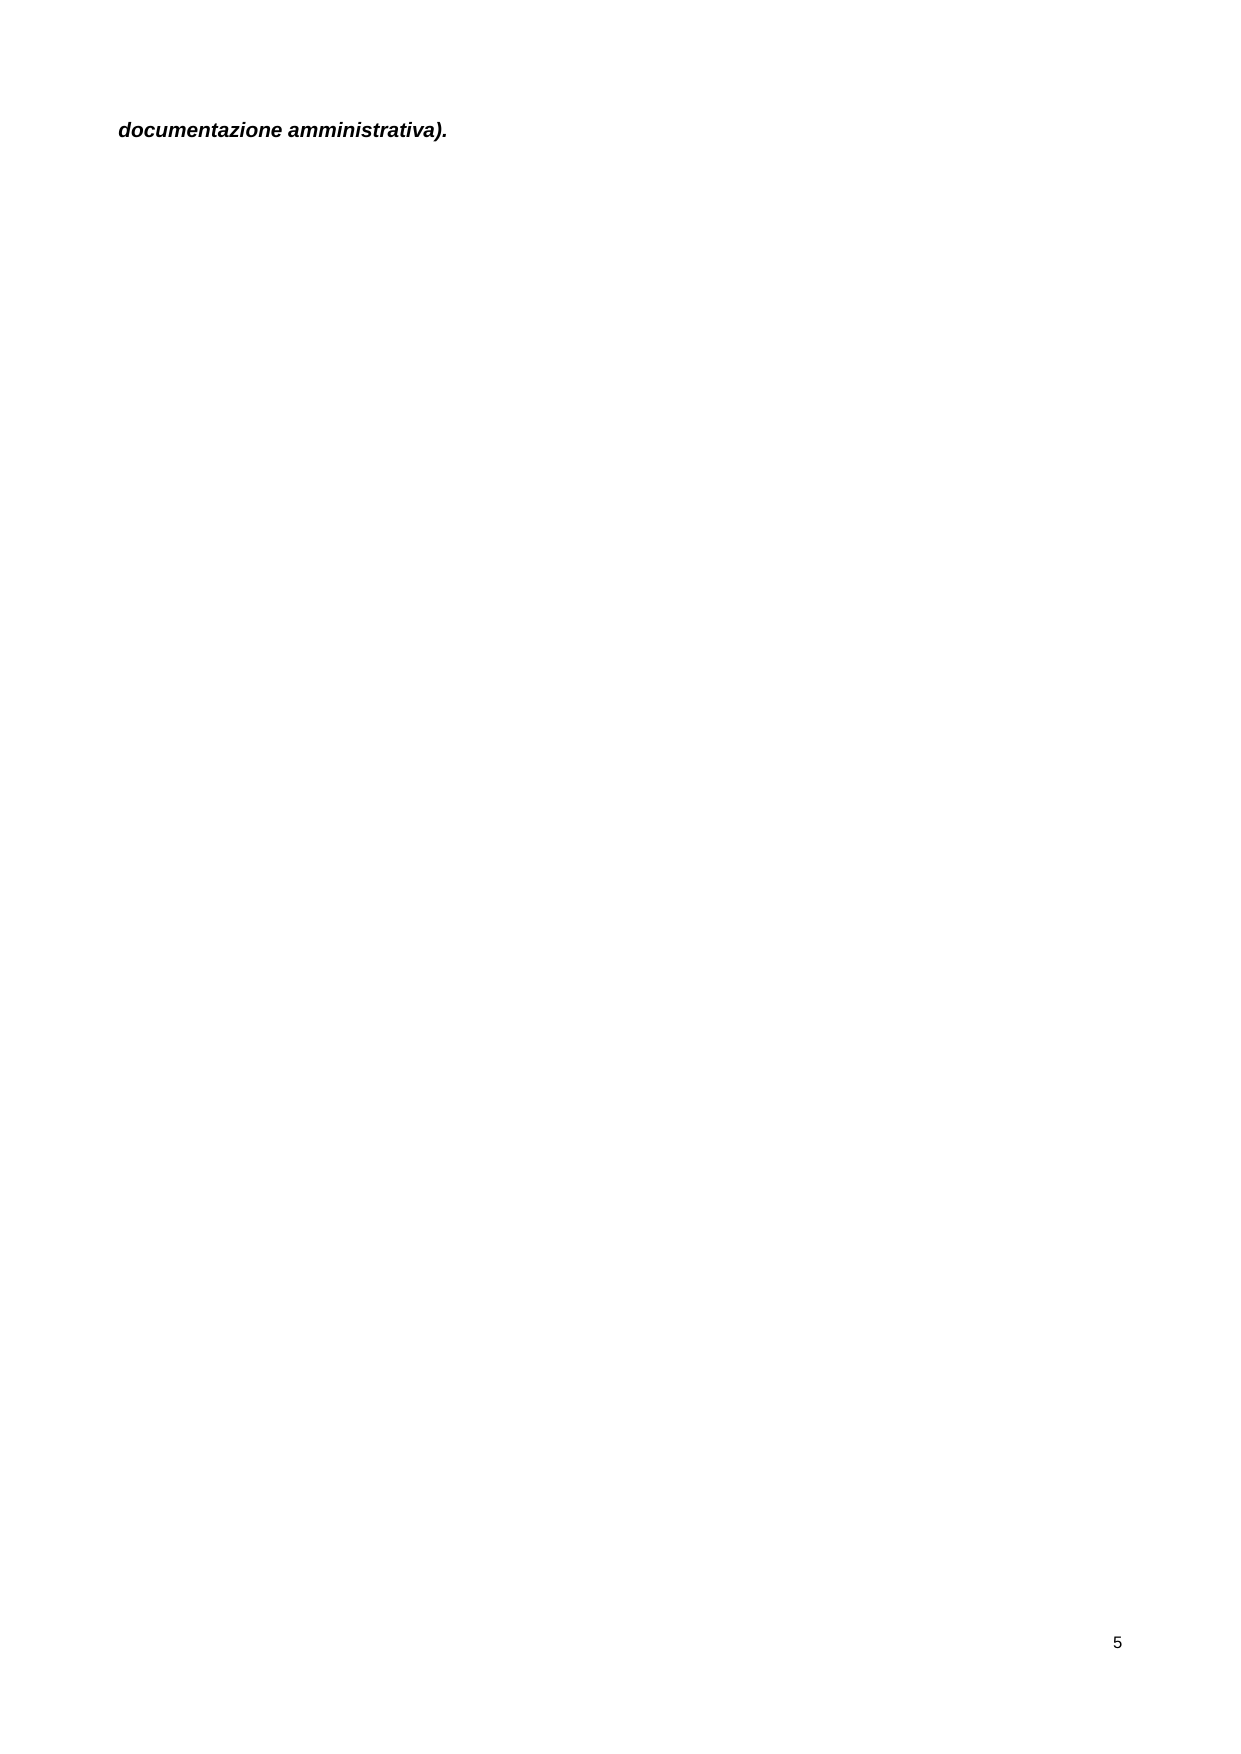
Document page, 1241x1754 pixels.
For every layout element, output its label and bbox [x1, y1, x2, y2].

text [118, 118, 1122, 142]
